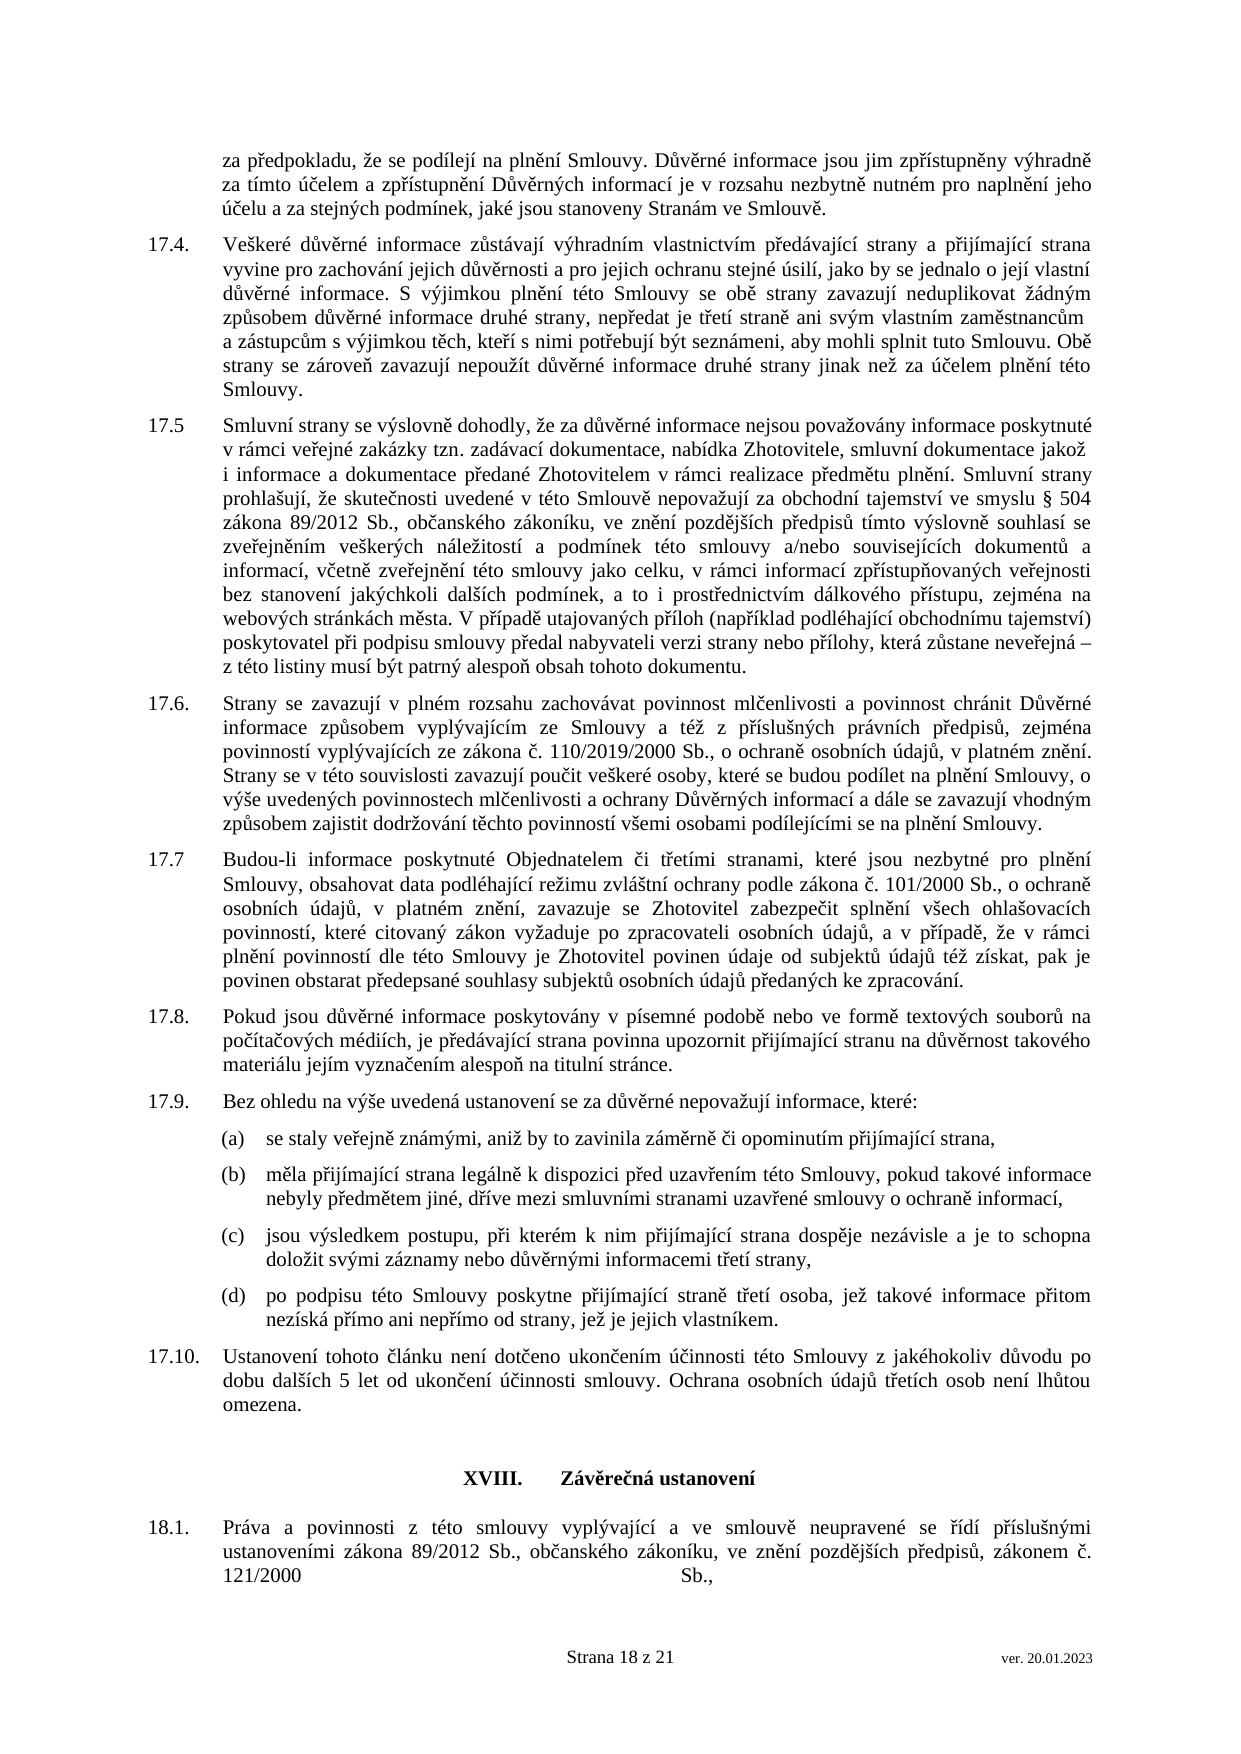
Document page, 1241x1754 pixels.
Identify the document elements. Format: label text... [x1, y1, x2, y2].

text 17.8. Pokud jsou důvěrné informace poskytovány v písemné podobě nebo ve formě textových souborů na počítačových médiích, je předávající strana povinna upozornit přijímající stranu na důvěrnost takového materiálu jejím vyznačením alespoň na titulní stránce. [148, 1004, 1092, 1076]
text za předpokladu, že se podílejí na plnění Smlouvy. Důvěrné informace jsou jim zpřístupněny výhradně za tímto účelem a zpřístupnění Důvěrných informací je v rozsahu nezbytně nutném pro naplnění jeho účelu a za stejných podmínek, jaké jsou stanoveny Stranám ve Smlouvě. [222, 148, 1092, 220]
text 17.7 Budou-li informace poskytnuté Objednatelem či třetími stranami, které jsou nezbytné pro plnění Smlouvy, obsahovat data podléhající režimu zvláštní ochrany podle zákona č. 101/2000 Sb., o ochraně osobních údajů, v platném znění, zavazuje se Zhotovitel zabezpečit splnění všech ohlašovacích povinností, které citovaný zákon vyžaduje po zpracovateli osobních údajů, a v případě, že v rámci plnění povinností dle této Smlouvy je Zhotovitel povinen údaje od subjektů údajů též získat, pak je povinen obstarat předepsané souhlasy subjektů osobních údajů předaných ke zpracování. [148, 847, 1092, 992]
text (d) po podpisu této Smlouvy poskytne přijímající straně třetí osoba, jež takové informace přitom nezíská přímo ani nepřímo od strany, jež je jejich vlastníkem. [221, 1283, 1092, 1331]
text 17.10. Ustanovení tohoto článku není dotčeno ukončením účinnosti této Smlouvy z jakéhokoliv důvodu po dobu dalších 5 let od ukončení účinnosti smlouvy. Ochrana osobních údajů třetích osob není lhůtou omezena. [148, 1344, 1092, 1416]
text 17.5 Smluvní strany se výslovně dohodly, že za důvěrné informace nejsou považovány informace poskytnuté v rámci veřejné zakázky tzn. zadávací dokumentace, nabídka Zhotovitele, smluvní dokumentace jakož i informace a dokumentace předané Zhotovitelem v rámci realizace předmětu plnění. Smluvní strany prohlašují, že skutečnosti uvedené v této Smlouvě nepovažují za obchodní tajemství ve smyslu § 504 zákona 89/2012 Sb., občanského zákoníku, ve znění pozdějších předpisů tímto výslovně souhlasí se zveřejněním veškerých náležitostí a podmínek této smlouvy a/nebo souvisejících dokumentů a informací, včetně zveřejnění této smlouvy jako celku, v rámci informací zpřístupňovaných veřejnosti bez stanovení jakýchkoli dalších podmínek, a to i prostřednictvím dálkového přístupu, zejména na webových stránkách města. V případě utajovaných příloh (například podléhající obchodnímu tajemství) poskytovatel při podpisu smlouvy předal nabyvateli verzi strany nebo přílohy, která zůstane neveřejná – z této listiny musí být patrný alespoň obsah tohoto dokumentu. [148, 413, 1092, 678]
text (c) jsou výsledkem postupu, při kterém k nim přijímající strana dospěje nezávisle a je to schopna doložit svými záznamy nebo důvěrnými informacemi třetí strany, [221, 1223, 1092, 1271]
text (a) se staly veřejně známými, aniž by to zavinila záměrně či opominutím přijímající strana, [221, 1126, 1092, 1149]
text 17.6. Strany se zavazují v plném rozsahu zachovávat povinnost mlčenlivosti a povinnost chránit Důvěrné informace způsobem vyplývajícím ze Smlouvy a též z příslušných právních předpisů, zejména povinností vyplývajících ze zákona č. 110/2019/2000 Sb., o ochraně osobních údajů, v platném znění. Strany se v této souvislosti zavazují poučit veškeré osoby, které se budou podílet na plnění Smlouvy, o výše uvedených povinnostech mlčenlivosti a ochrany Důvěrných informací a dále se zavazují vhodným způsobem zajistit dodržování těchto povinností všemi osobami podílejícími se na plnění Smlouvy. [148, 691, 1092, 835]
text 17.4. Veškeré důvěrné informace zůstávají výhradním vlastnictvím předávající strany a přijímající strana vyvine pro zachování jejich důvěrnosti a pro jejich ochranu stejné úsilí, jako by se jednalo o její vlastní důvěrné informace. S výjimkou plnění této Smlouvy se obě strany zavazují neduplikovat žádným způsobem důvěrné informace druhé strany, nepředat je třetí straně ani svým vlastním zaměstnancům a zástupcům s výjimkou těch, kteří s nimi potřebují být seznámeni, aby mohli splnit tuto Smlouvu. Obě strany se zároveň zavazují nepoužít důvěrné informace druhé strany jinak než za účelem plnění této Smlouvy. [148, 232, 1092, 401]
text 17.9. Bez ohledu na výše uvedená ustanovení se za důvěrné nepovažují informace, které: [148, 1089, 1092, 1113]
subtitle Závěrečná ustanovení [185, 1466, 1092, 1490]
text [148, 1515, 1092, 1587]
text (b) měla přijímající strana legálně k dispozici před uzavřením této Smlouvy, pokud takové informace nebyly předmětem jiné, dříve mezi smluvními stranami uzavřené smlouvy o ochraně informací, [221, 1162, 1092, 1210]
